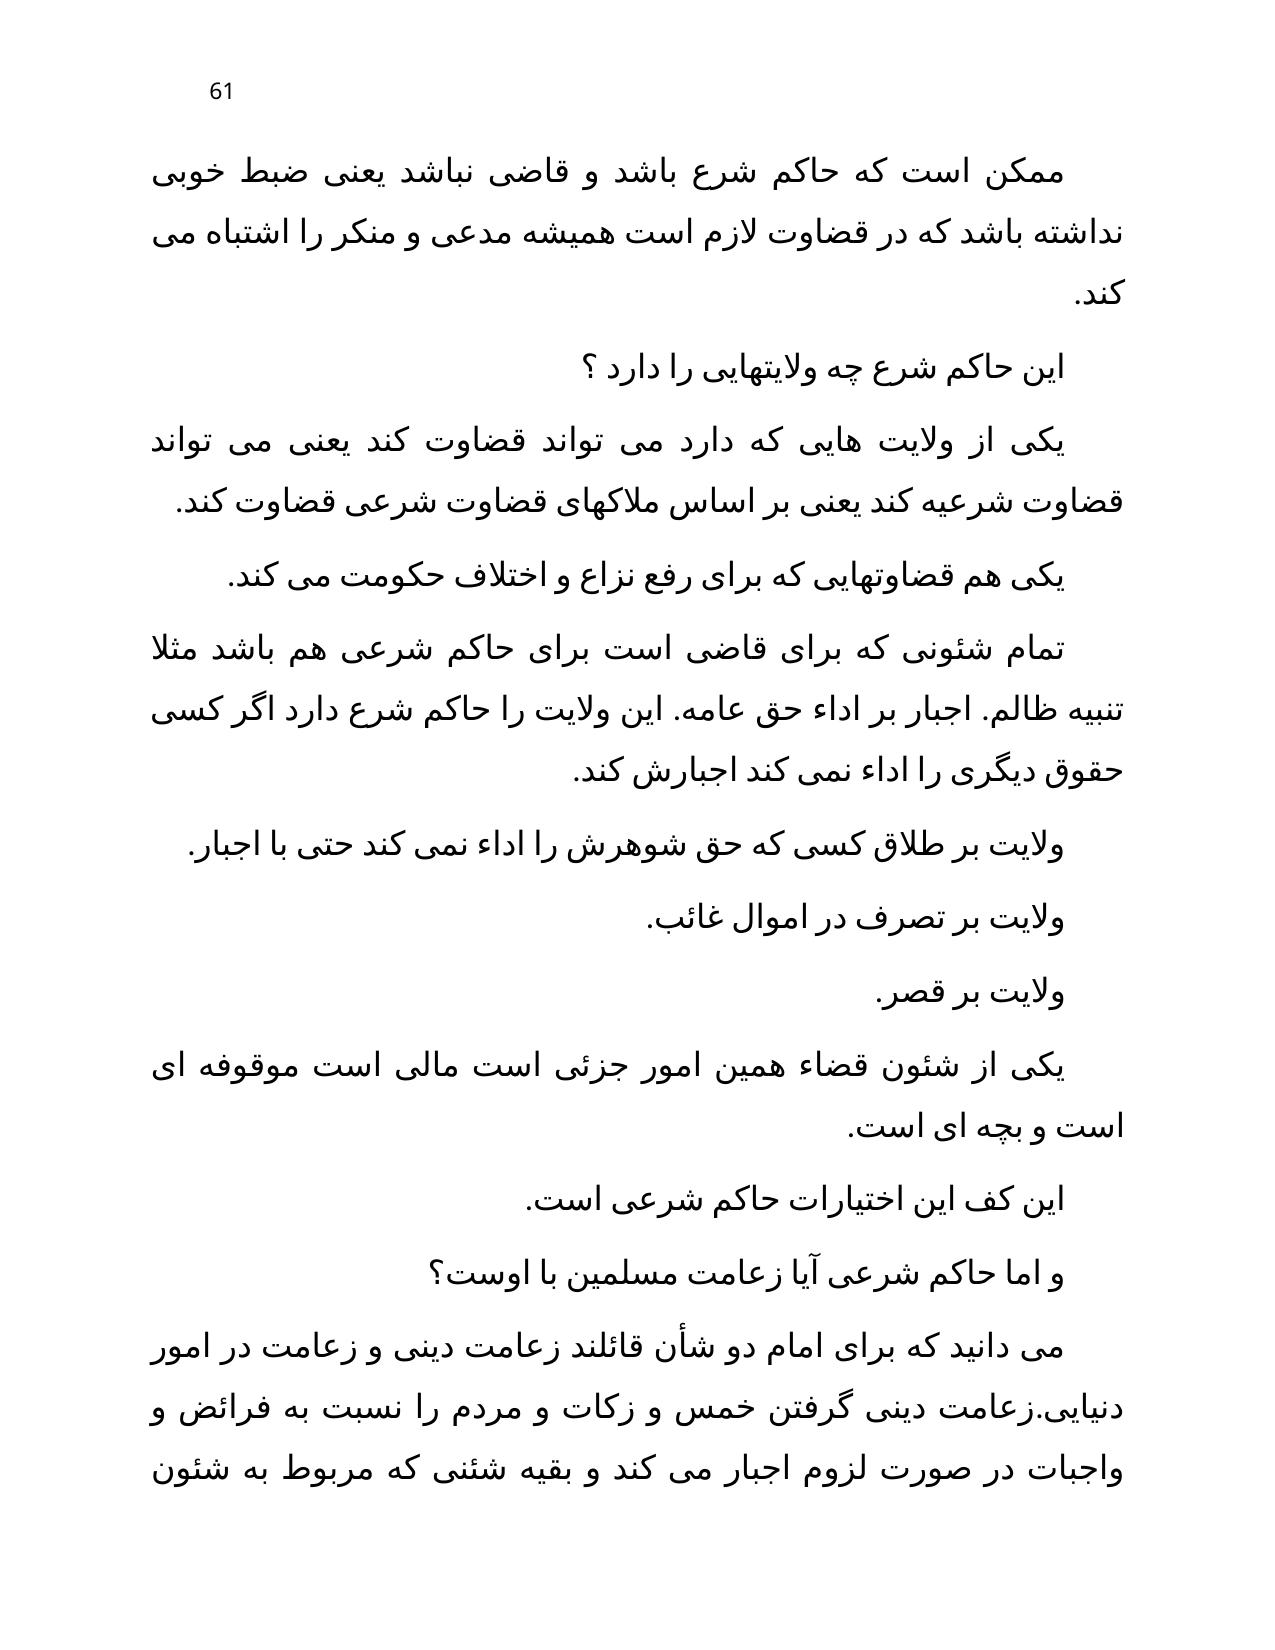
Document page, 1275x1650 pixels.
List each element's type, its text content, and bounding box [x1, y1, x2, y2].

text ولایت بر طلاق کسی که حق شوهرش را اداء نمی کند حتی با اجبار. [150, 823, 1125, 864]
text ممکن است که حاکم شرع باشد و قاضی نباشد یعنی ضبط خوبی نداشته باشد که در قضاوت لازم است همیشه مدعی و منکر را اشتباه می کند. [150, 150, 1125, 313]
text و اما حاکم شرعی آیا زعامت مسلمین با اوست؟ [150, 1252, 1125, 1292]
text ولایت بر تصرف در اموال غائب. [150, 896, 1125, 937]
text یکی از شئون قضاء همین امور جزئی است مالی است موقوفه ای است و بچه ای است. [150, 1043, 1125, 1145]
text یکی هم قضاوتهایی که برای رفع نزاع و اختلاف حکومت می کند. [150, 554, 1125, 594]
text یکی از ولایت هایی که دارد می تواند قضاوت کند یعنی می تواند قضاوت شرعیه کند یعنی بر اساس ملاکهای قضاوت شرعی قضاوت کند. [150, 419, 1125, 521]
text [150, 1325, 1125, 1488]
text تمام شئونی که برای قاضی است برای حاکم شرعی هم باشد مثلا تنبیه ظالم. اجبار بر اداء حق عامه. این ولایت را حاکم شرع دارد اگر کسی حقوق دیگری را اداء نمی کند اجبارش کند. [150, 627, 1125, 790]
text این حاکم شرع چه ولایتهایی را دارد ؟ [150, 346, 1125, 386]
text این کف این اختیارات حاکم شرعی است. [150, 1178, 1125, 1219]
text ولایت بر قصر. [150, 970, 1125, 1011]
